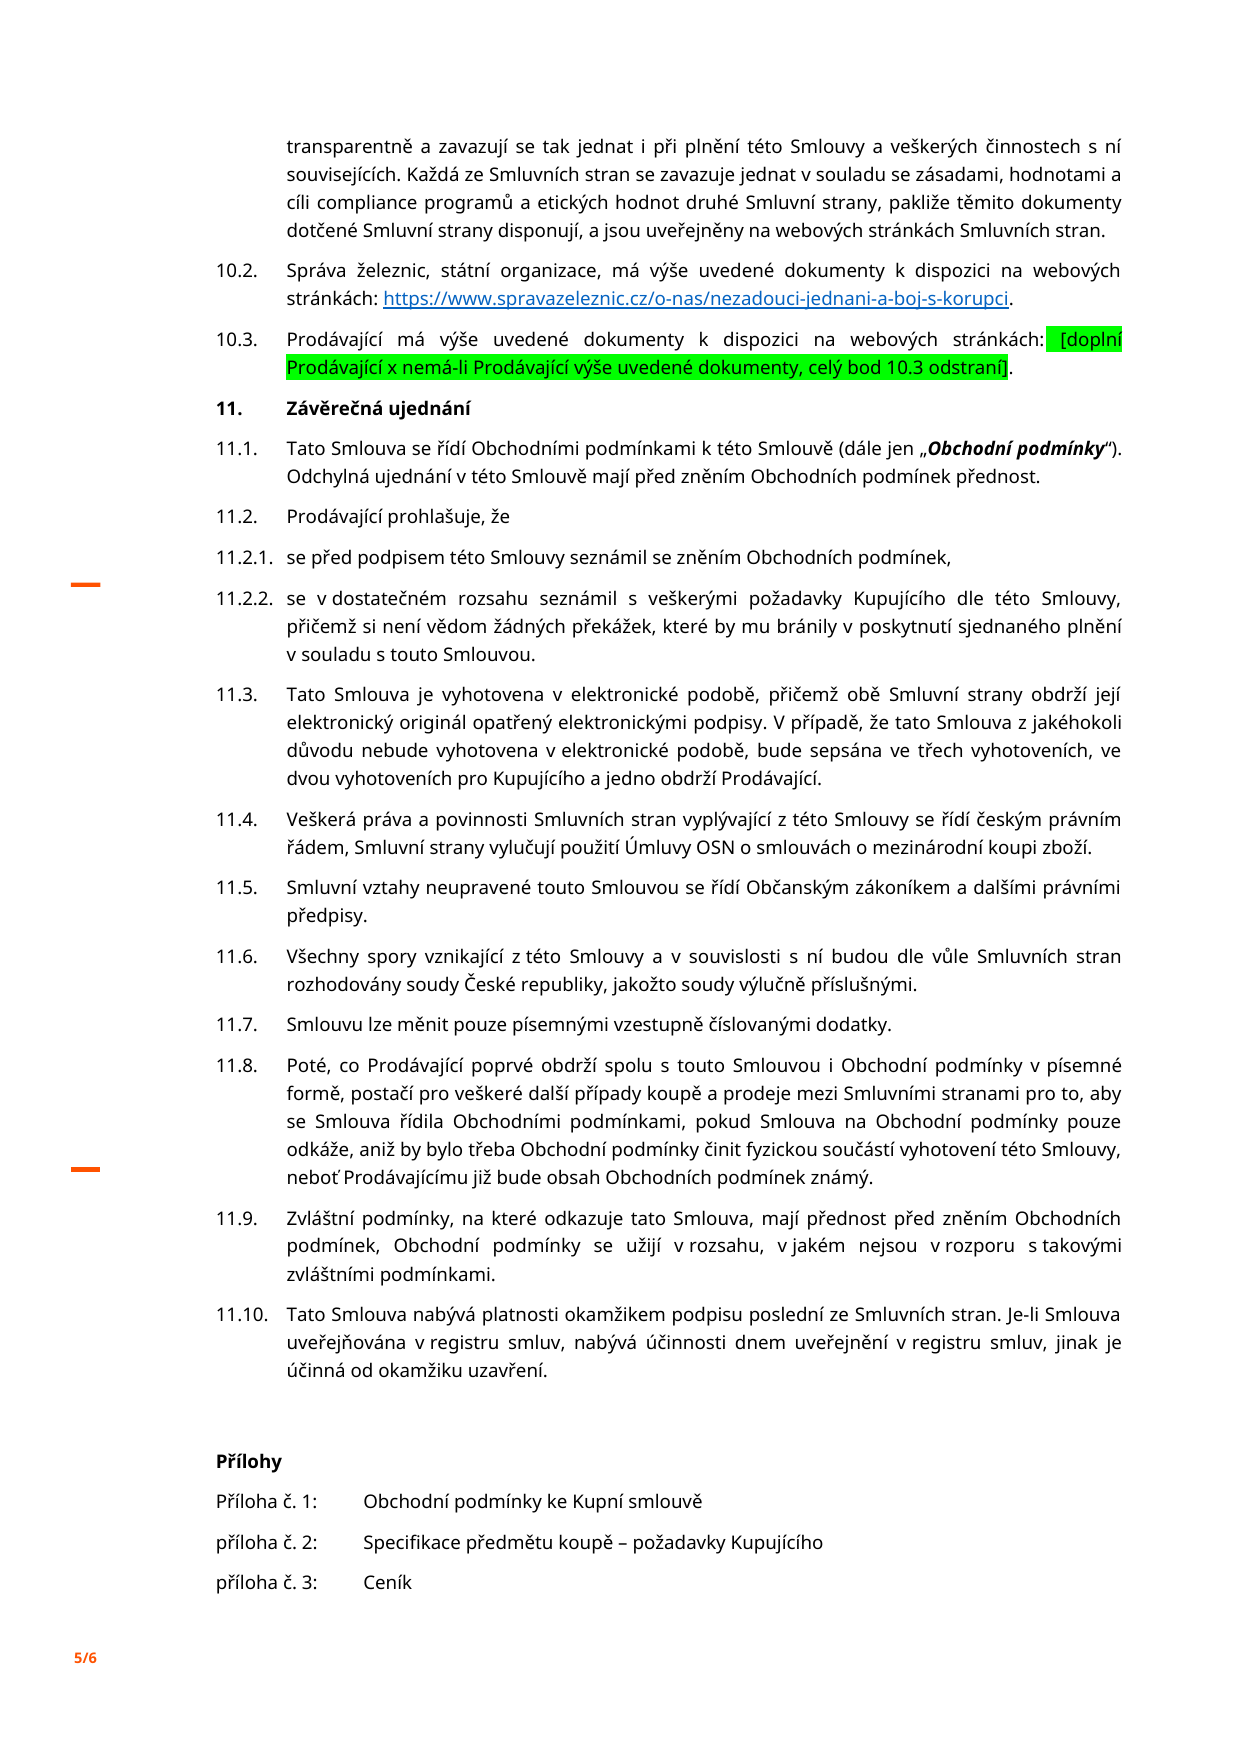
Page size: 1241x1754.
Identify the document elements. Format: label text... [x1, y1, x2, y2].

text Tato Smlouva je vyhotovena v elektronické podobě, přičemž obě Smluvní strany obdrží její elektronický originál opatřený elektronickými podpisy. V případě, že tato Smlouva z jakéhokoli důvodu nebude vyhotovena v elektronické podobě, bude sepsána ve třech vyhotoveních, ve dvou vyhotoveních pro Kupujícího a jedno obdrží Prodávající. [216, 681, 1122, 791]
text Poté, co Prodávající poprvé obdrží spolu s touto Smlouvou i Obchodní podmínky v písemné formě, postačí pro veškeré další případy koupě a prodeje mezi Smluvními stranami pro to, aby se Smlouva řídila Obchodními podmínkami, pokud Smlouva na Obchodní podmínky pouze odkáže, aniž by bylo třeba Obchodní podmínky činit fyzickou součástí vyhotovení této Smlouvy, neboť Prodávajícímu již bude obsah Obchodních podmínek známý. [216, 1052, 1122, 1190]
text Tato Smlouva se řídí Obchodními podmínkami k této Smlouvě (dále jen „Obchodní podmínky“). Odchylná ujednání v této Smlouvě mají před zněním Obchodních podmínek přednost. [216, 435, 1122, 489]
text Smlouvu lze měnit pouze písemnými vzestupně číslovanými dodatky. [216, 1012, 1122, 1037]
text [216, 133, 1122, 243]
text příloha č. 3: Ceník [216, 1569, 1122, 1595]
text Smluvní vztahy neupravené touto Smlouvou se řídí Občanským zákoníkem a dalšími právními předpisy. [216, 874, 1122, 928]
text Přílohy [216, 1448, 1122, 1473]
text Správa železnic, státní organizace, má výše uvedené dokumenty k dispozici na webových stránkách: https://www.spravazeleznic.cz/o-nas/nezadouci-jednani-a-boj-s-korupci. [216, 258, 1122, 311]
text Tato Smlouva nabývá platnosti okamžikem podpisu poslední ze Smluvních stran. Je-li Smlouva uveřejňována v registru smluv, nabývá účinnosti dnem uveřejnění v registru smluv, jinak je účinná od okamžiku uzavření. [216, 1301, 1122, 1383]
text Prodávající má výše uvedené dokumenty k dispozici na webových stránkách: [doplní Prodávající x nemá-li Prodávající výše uvedené dokumenty, celý bod 10.3 odstraní]. [216, 326, 1122, 380]
text Zvláštní podmínky, na které odkazuje tato Smlouva, mají přednost před zněním Obchodních podmínek, Obchodní podmínky se užijí v rozsahu, v jakém nejsou v rozporu s takovými zvláštními podmínkami. [216, 1205, 1122, 1286]
text příloha č. 2: Specifikace předmětu koupě – požadavky Kupujícího [216, 1529, 1122, 1554]
text Všechny spory vznikající z této Smlouvy a v souvislosti s ní budou dle vůle Smluvních stran rozhodovány soudy České republiky, jakožto soudy výlučně příslušnými. [216, 943, 1122, 997]
text se před podpisem této Smlouvy seznámil se zněním Obchodních podmínek, [216, 544, 1122, 570]
subtitle Závěrečná ujednání [216, 395, 1122, 420]
text se v dostatečném rozsahu seznámil s veškerými požadavky Kupujícího dle této Smlouvy, přičemž si není vědom žádných překážek, které by mu bránily v poskytnutí sjednaného plnění v souladu s touto Smlouvou. [216, 585, 1122, 666]
text Příloha č. 1: Obchodní podmínky ke Kupní smlouvě [216, 1488, 1122, 1514]
text Prodávající prohlašuje, že [216, 504, 1122, 529]
text Veškerá práva a povinnosti Smluvních stran vyplývající z této Smlouvy se řídí českým právním řádem, Smluvní strany vylučují použití Úmluvy OSN o smlouvách o mezinárodní koupi zboží. [216, 806, 1122, 859]
